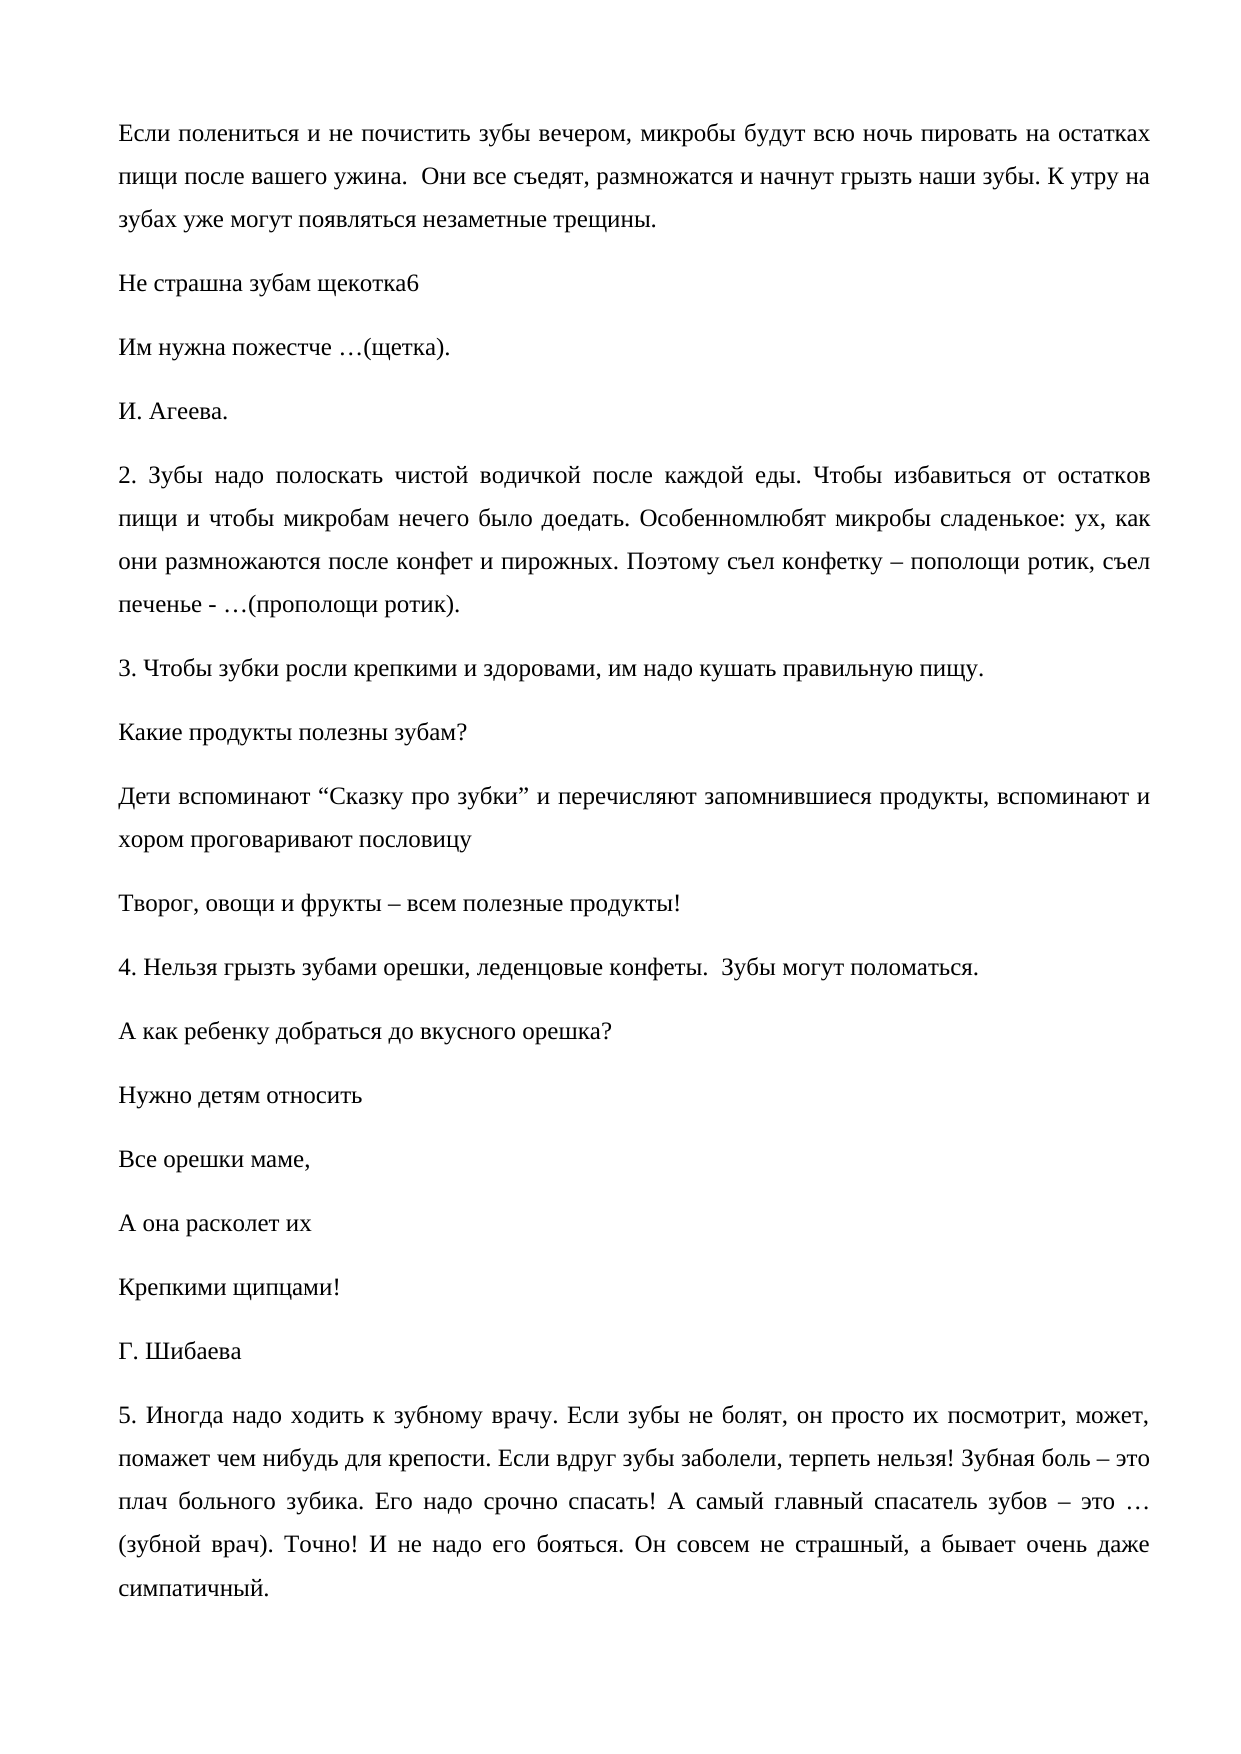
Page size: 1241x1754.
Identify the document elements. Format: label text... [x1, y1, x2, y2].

text Нужно детям относить [118, 1080, 1152, 1109]
text 4. Нельзя грызть зубами орешки, леденцовые конфеты. Зубы могут поломаться. [118, 952, 1152, 981]
text Какие продукты полезны зубам? [118, 717, 1152, 746]
text Если полениться и не почистить зубы вечером, микробы будут всю ночь пировать на остатках пищи после вашего ужина. Они все съедят, размножатся и начнут грызть наши зубы. К утру на зубах уже могут появляться незаметные трещины. [118, 118, 1152, 233]
text Творог, овощи и фрукты – всем полезные продукты! [118, 888, 1152, 917]
text А как ребенку добраться до вкусного орешка? [118, 1016, 1152, 1045]
text И. Агеева. [118, 396, 1152, 425]
text Все орешки маме, [118, 1144, 1152, 1173]
text Не страшна зубам щекотка6 [118, 268, 1152, 297]
text Г. Шибаева [118, 1336, 1152, 1365]
text Им нужна пожестче …(щетка). [118, 332, 1152, 361]
text 3. Чтобы зубки росли крепкими и здоровами, им надо кушать правильную пищу. [118, 653, 1152, 682]
text Дети вспоминают “Сказку про зубки” и перечисляют запомнившиеся продукты, вспоминают и хором проговаривают пословицу [118, 781, 1152, 853]
text 2. Зубы надо полоскать чистой водичкой после каждой еды. Чтобы избавиться от остатков пищи и чтобы микробам нечего было доедать. Особенномлюбят микробы сладенькое: ух, как они размножаются после конфет и пирожных. Поэтому съел конфетку – пополощи ротик, съел печенье - …(прополощи ротик). [118, 460, 1152, 618]
text 5. Иногда надо ходить к зубному врачу. Если зубы не болят, он просто их посмотрит, может, помажет чем нибудь для крепости. Если вдруг зубы заболели, терпеть нельзя! Зубная боль – это плач больного зубика. Его надо срочно спасать! А самый главный спасатель зубов – это …(зубной врач). Точно! И не надо его бояться. Он совсем не страшный, а бывает очень даже симпатичный. [118, 1400, 1152, 1601]
text Крепкими щипцами! [118, 1272, 1152, 1301]
text А она расколет их [118, 1208, 1152, 1237]
